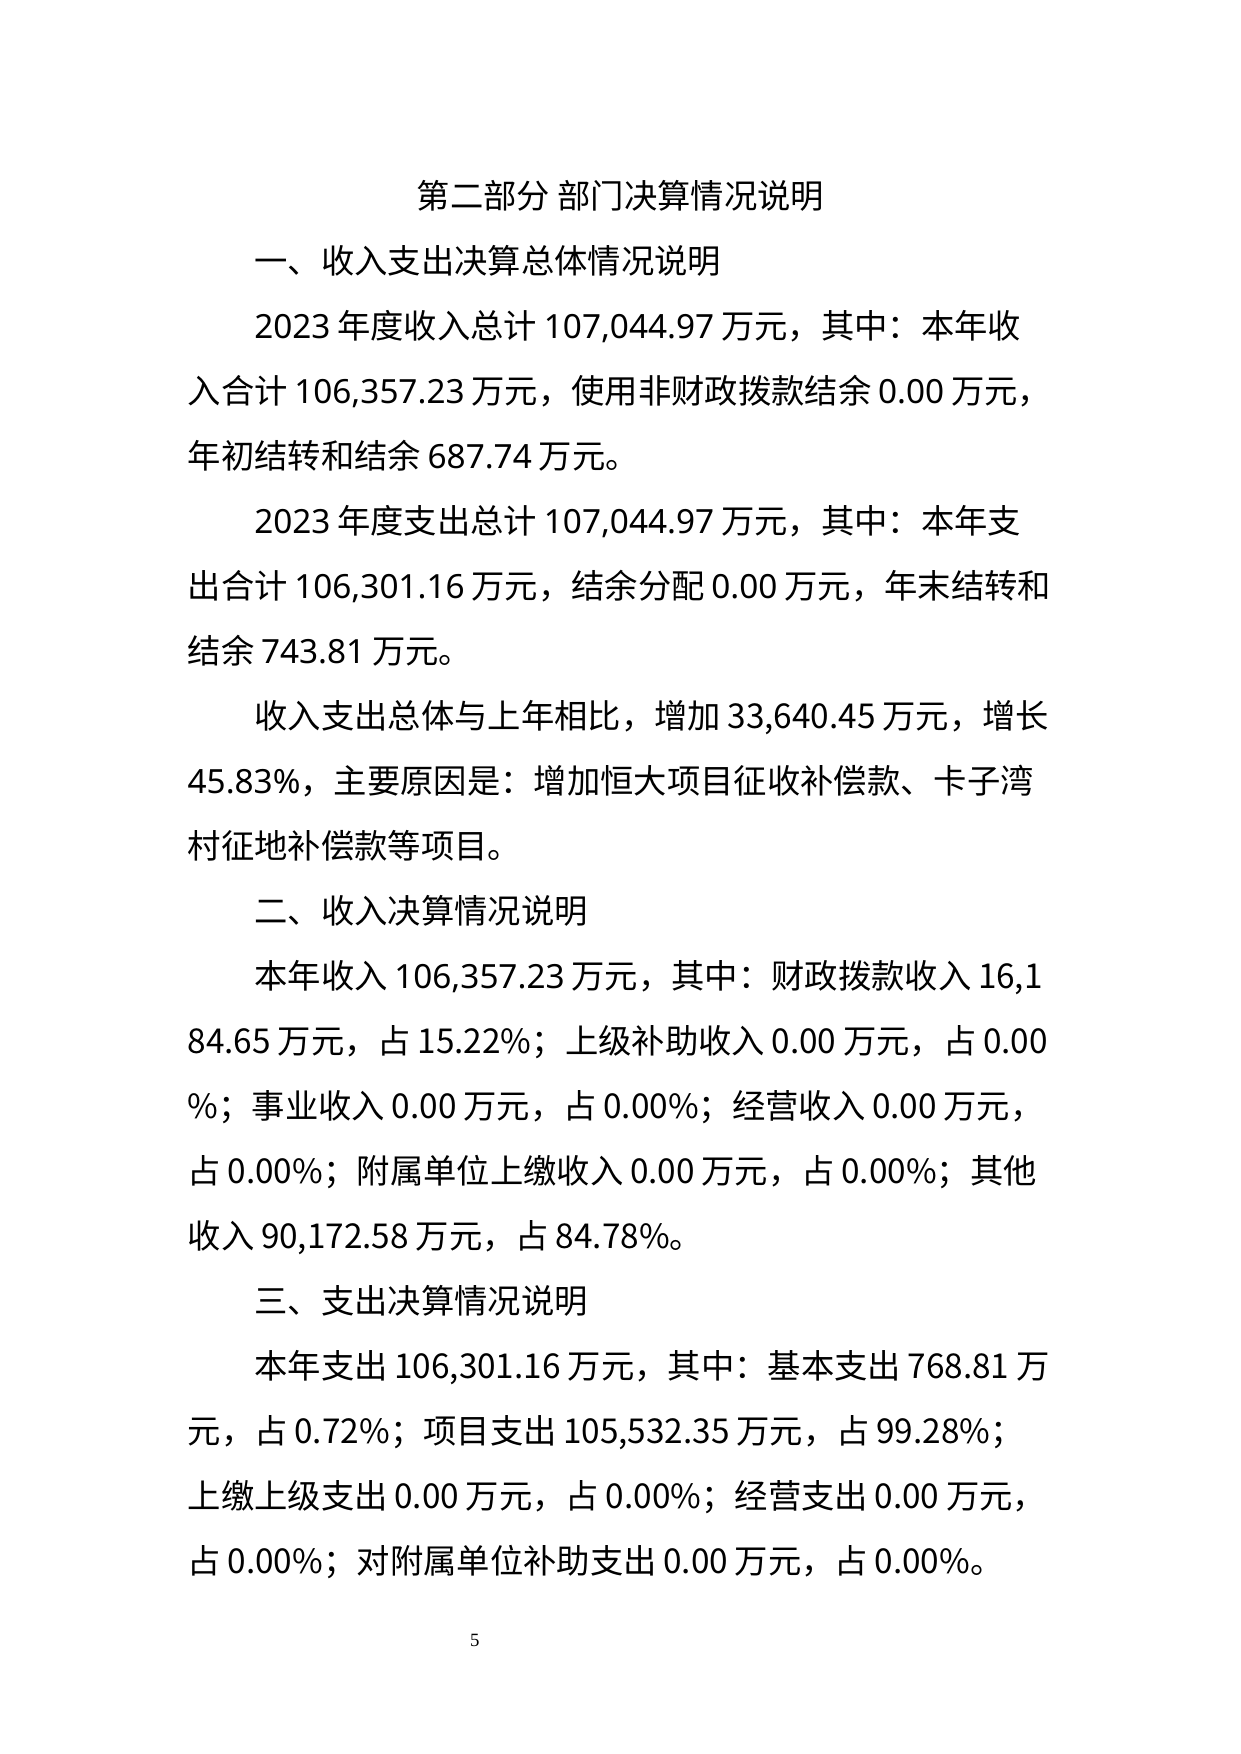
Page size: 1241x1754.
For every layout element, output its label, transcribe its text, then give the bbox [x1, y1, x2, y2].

text 2023年度支出总计107,044.97万元，其中：本年支出合计106,301.16万元，结余分配0.00万元，年末结转和结余743.81万元。 [187, 487, 1053, 682]
text 收入支出总体与上年相比，增加33,640.45万元，增长45.83%，主要原因是：增加恒大项目征收补偿款、卡子湾村征地补偿款等项目。 [187, 682, 1053, 877]
text 第二部分 部门决算情况说明 [187, 162, 1053, 227]
text 三、支出决算情况说明 [187, 1267, 1053, 1332]
text 本年收入106,357.23万元，其中：财政拨款收入16,184.65万元，占15.22%；上级补助收入0.00万元，占0.00%；事业收入0.00万元，占0.00%；经营收入0.00万元，占0.00%；附属单位上缴收入0.00万元，占0.00%；其他收入90,172.58万元，占84.78%。 [187, 942, 1053, 1267]
text 本年支出106,301.16万元，其中：基本支出768.81万元，占0.72%；项目支出105,532.35万元，占99.28%；上缴上级支出0.00万元，占0.00%；经营支出0.00万元，占0.00%；对附属单位补助支出0.00万元，占0.00%。 [187, 1332, 1053, 1592]
text 2023年度收入总计107,044.97万元，其中：本年收入合计106,357.23万元，使用非财政拨款结余0.00万元，年初结转和结余687.74万元。 [187, 292, 1053, 487]
text 二、收入决算情况说明 [187, 877, 1053, 942]
text 一、收入支出决算总体情况说明 [187, 227, 1053, 292]
